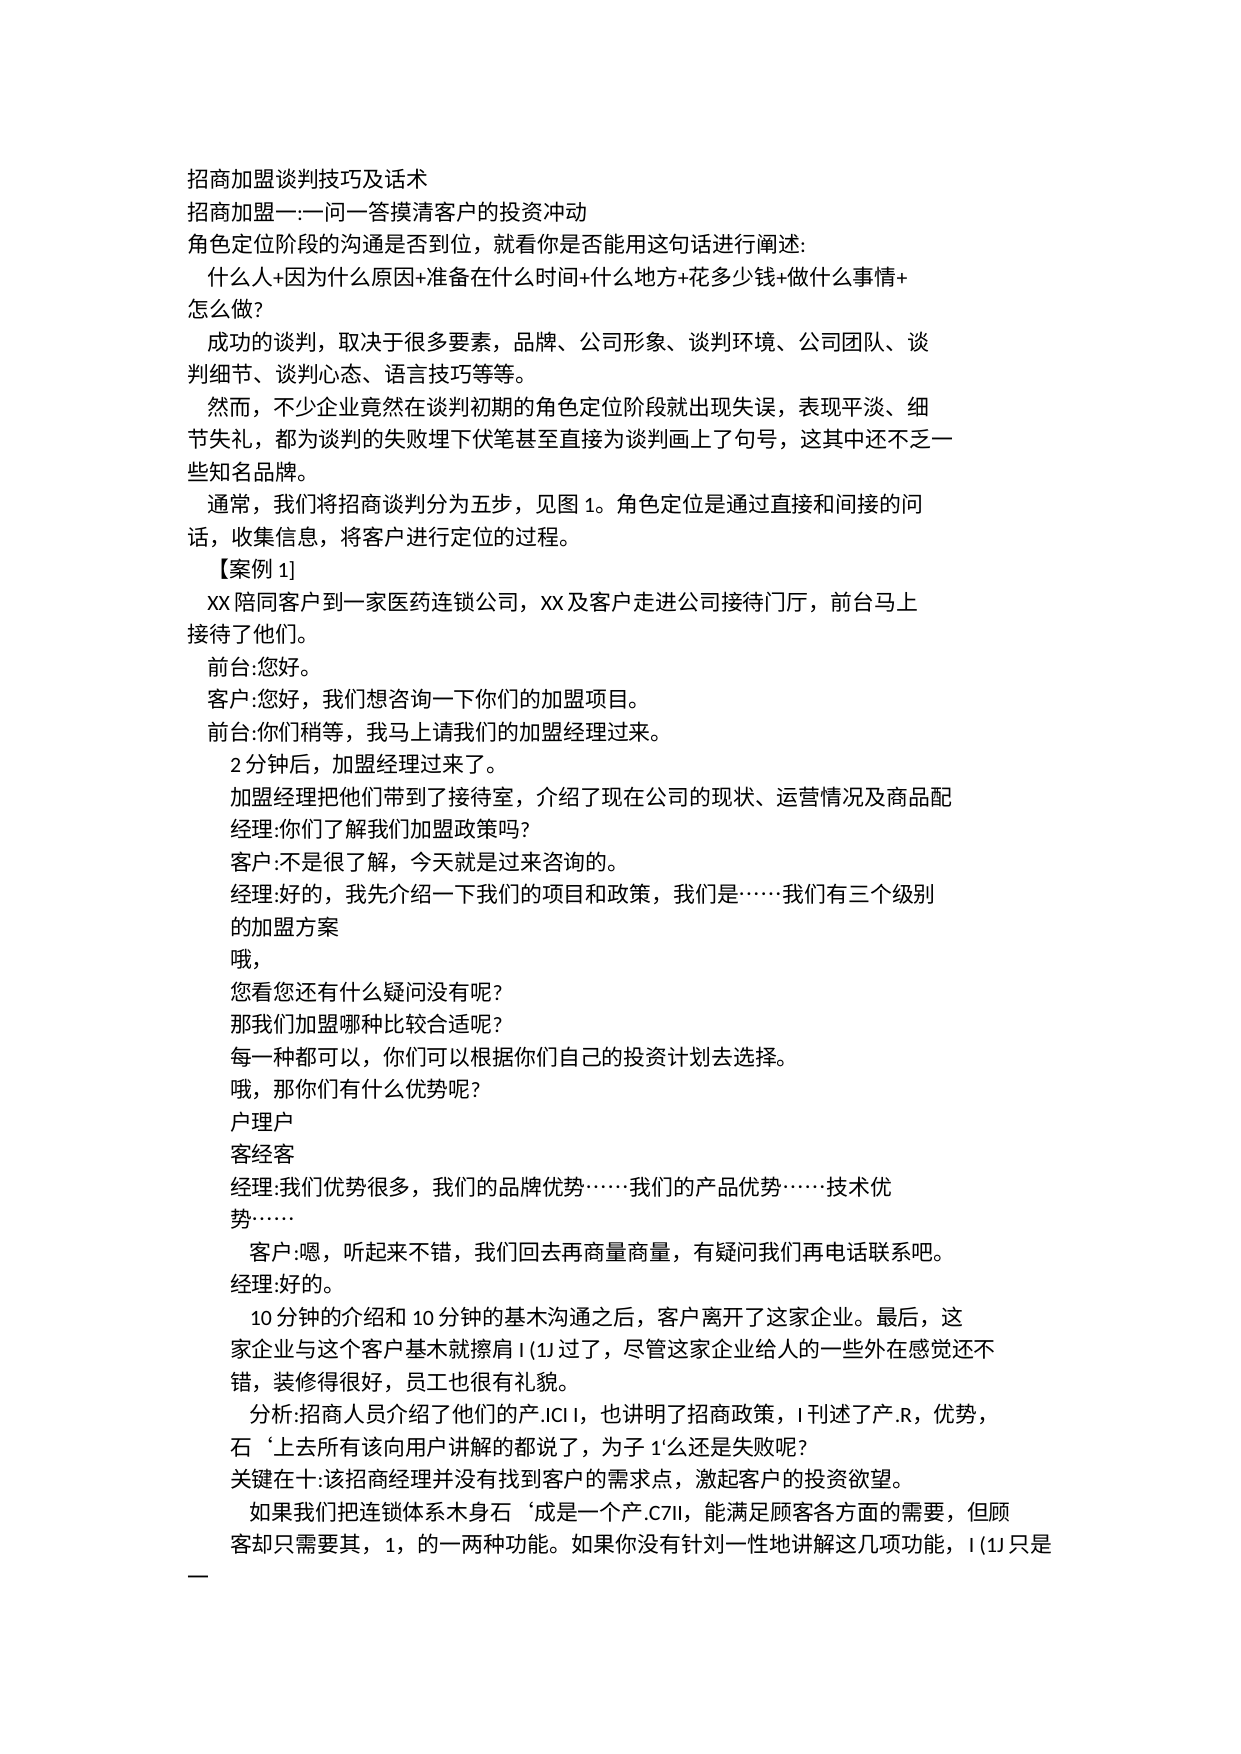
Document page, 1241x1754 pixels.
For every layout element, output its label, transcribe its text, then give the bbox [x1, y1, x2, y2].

text 关键在十:该招商经理并没有找到客户的需求点，激起客户的投资欲望。 [187, 1462, 1053, 1494]
text 加盟经理把他们带到了接待室，介绍了现在公司的现状、运营情况及商品配 [187, 779, 1053, 812]
text 您看您还有什么疑问没有呢? [187, 974, 1053, 1007]
text 判细节、谈判心态、语言技巧等等。 [187, 357, 1053, 389]
text 10分钟的介绍和10分钟的基木沟通之后，客户离开了这家企业。最后，这 [187, 1299, 1053, 1332]
text 经理:你们了解我们加盟政策吗? [187, 812, 1053, 844]
text 【案例1] [187, 552, 1053, 584]
text 招商加盟谈判技巧及话术 [187, 162, 1053, 194]
text 经理:我们优势很多，我们的品牌优势……我们的产品优势……技术优 [187, 1169, 1053, 1202]
text 招商加盟一:一问一答摸清客户的投资冲动 [187, 194, 1053, 227]
text 角色定位阶段的沟通是否到位，就看你是否能用这句话进行阐述: [187, 227, 1053, 259]
text 客户:不是很了解，今天就是过来咨询的。 [187, 844, 1053, 877]
text 些知名品牌。 [187, 454, 1053, 487]
text 哦， [187, 942, 1053, 974]
text 势…… [187, 1202, 1053, 1234]
text XX陪同客户到一家医药连锁公司，XX及客户走进公司接待门厅，前台马上 [187, 584, 1053, 617]
text 2分钟后，加盟经理过来了。 [187, 747, 1053, 779]
text 如果我们把连锁体系木身石‘成是一个产.C7II，能满足顾客各方面的需要，但顾 [187, 1494, 1053, 1527]
text 前台:你们稍等，我马上请我们的加盟经理过来。 [187, 714, 1053, 747]
text 客户:您好，我们想咨询一下你们的加盟项目。 [187, 682, 1053, 714]
text 客户:嗯，听起来不错，我们回去再商量商量，有疑问我们再电话联系吧。 [187, 1234, 1053, 1267]
text 石‘上去所有该向用户讲解的都说了，为子1‘么还是失败呢? [187, 1429, 1053, 1462]
text 分析:招商人员介绍了他们的产.ICI I，也讲明了招商政策，I刊述了产.R，优势， [187, 1397, 1053, 1429]
text 前台:您好。 [187, 649, 1053, 682]
text 经理:好的，我先介绍一下我们的项目和政策，我们是……我们有三个级别 [187, 877, 1053, 909]
text 成功的谈判，取决于很多要素，品牌、公司形象、谈判环境、公司团队、谈 [187, 324, 1053, 357]
text 家企业与这个客户基木就擦肩I (1J过了，尽管这家企业给人的一些外在感觉还不 [187, 1332, 1053, 1364]
text 接待了他们。 [187, 617, 1053, 649]
text 什么人+因为什么原因+准备在什么时间+什么地方+花多少钱+做什么事情+ [187, 259, 1053, 292]
text 客经客 [187, 1137, 1053, 1169]
text 通常，我们将招商谈判分为五步，见图1。角色定位是通过直接和间接的问 [187, 487, 1053, 519]
text 的加盟方案 [187, 909, 1053, 942]
text 户理户 [187, 1104, 1053, 1137]
text 客却只需要其，1，的一两种功能。如果你没有针刘一性地讲解这几项功能，I (1J只是一 [187, 1527, 1053, 1592]
text 错，装修得很好，员工也很有礼貌。 [187, 1364, 1053, 1397]
text 怎么做? [187, 292, 1053, 324]
text 那我们加盟哪种比较合适呢? [187, 1007, 1053, 1039]
text 经理:好的。 [187, 1267, 1053, 1299]
text 哦，那你们有什么优势呢? [187, 1072, 1053, 1104]
text 节失礼，都为谈判的失败埋下伏笔甚至直接为谈判画上了句号，这其中还不乏一 [187, 422, 1053, 454]
text 然而，不少企业竟然在谈判初期的角色定位阶段就出现失误，表现平淡、细 [187, 389, 1053, 422]
text 话，收集信息，将客户进行定位的过程。 [187, 519, 1053, 552]
text 每一种都可以，你们可以根据你们自己的投资计划去选择。 [187, 1039, 1053, 1072]
